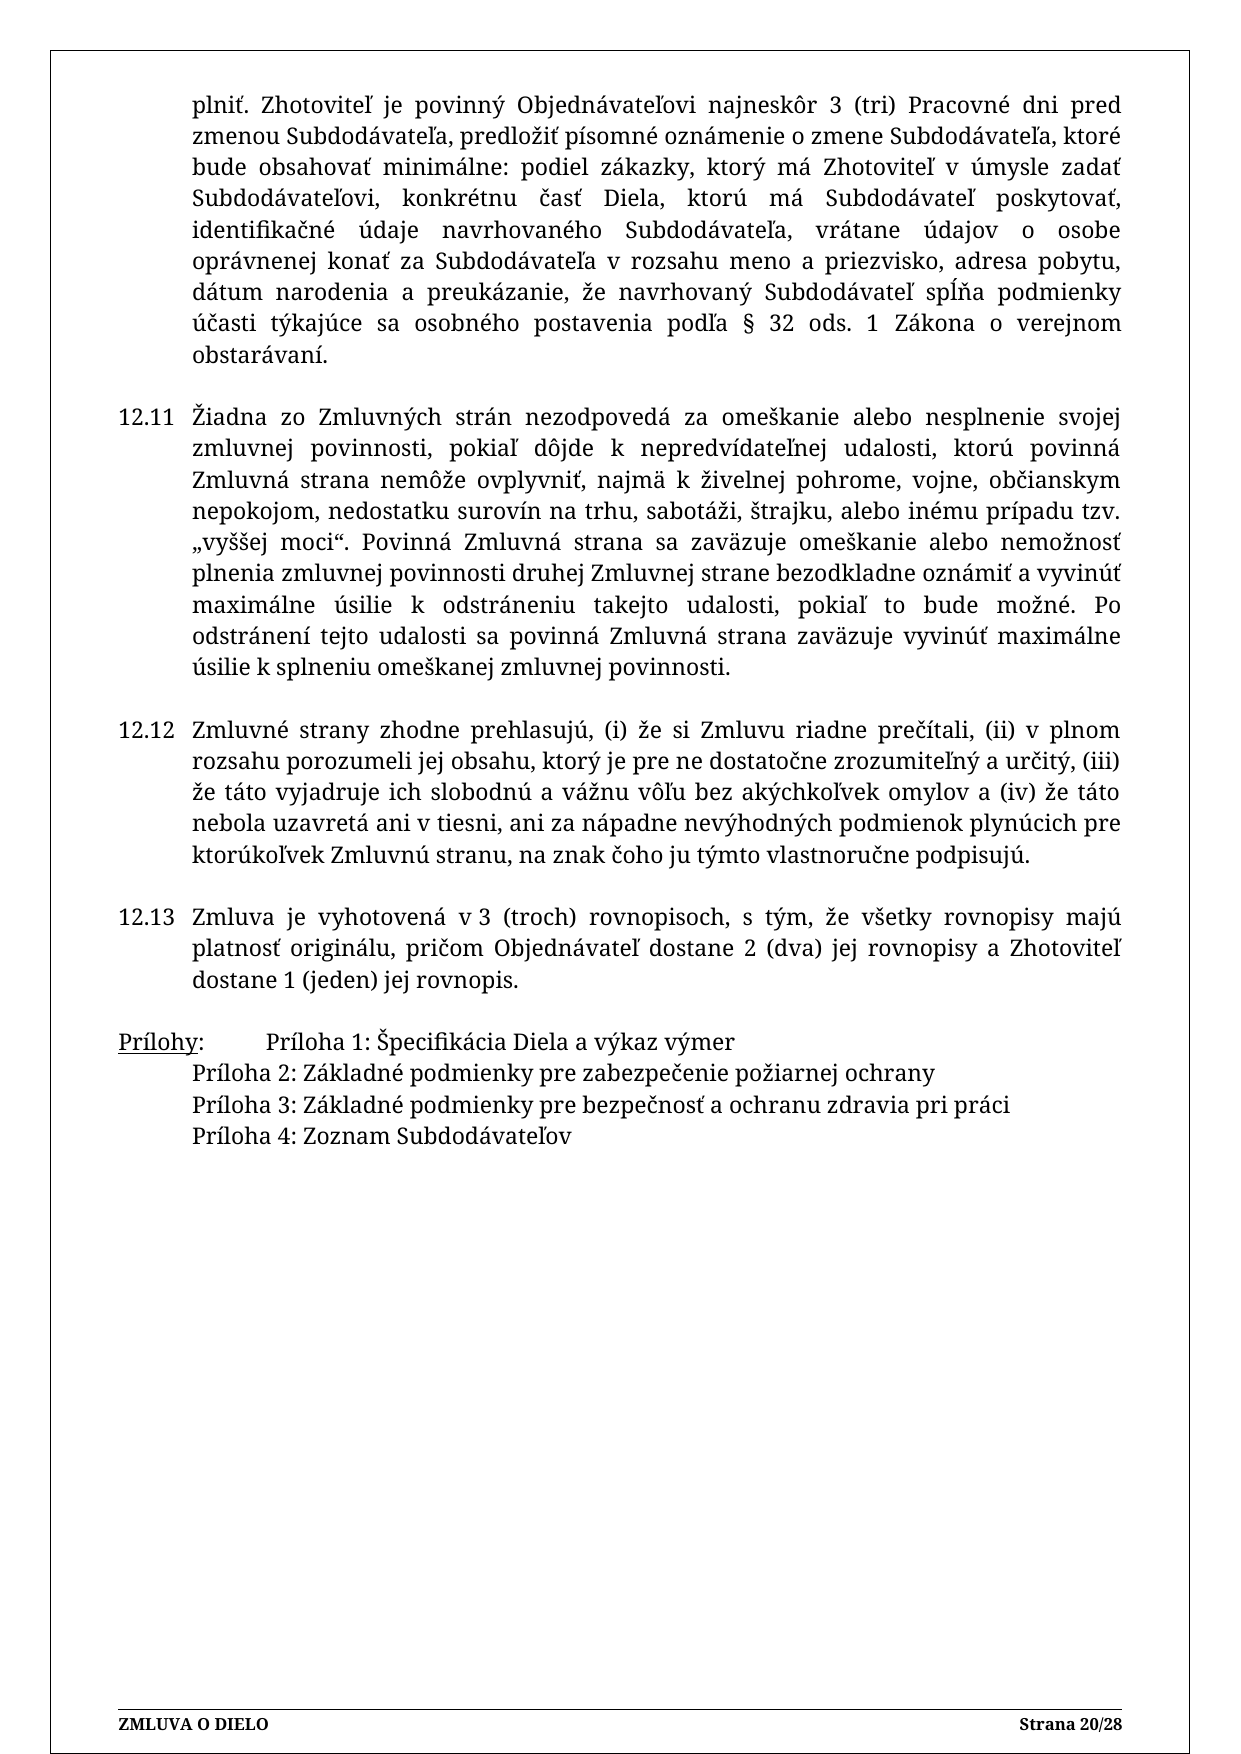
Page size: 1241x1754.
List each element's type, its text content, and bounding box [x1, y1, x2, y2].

text Prílohy: Príloha 1: Špecifikácia Diela a výkaz výmer [118, 1026, 1122, 1057]
text Príloha 2: Základné podmienky pre zabezpečenie požiarnej ochrany [118, 1057, 1122, 1089]
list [118, 89, 1122, 370]
text Príloha 4: Zoznam Subdodávateľov [118, 1120, 1122, 1151]
list Zmluvné strany zhodne prehlasujú, (i) že si Zmluvu riadne prečítali, (ii) v plnom rozsahu porozumeli jej obsahu, ktorý je pre ne dostatočne zrozumiteľný a určitý, (iii) že táto vyjadruje ich slobodnú a vážnu vôľu bez akýchkoľvek omylov a (iv) že táto nebola uzavretá ani v tiesni, ani za nápadne nevýhodných podmienok plynúcich pre ktorúkoľvek Zmluvnú stranu, na znak čoho ju týmto vlastnoručne podpisujú. [118, 714, 1122, 870]
list Žiadna zo Zmluvných strán nezodpovedá za omeškanie alebo nesplnenie svojej zmluvnej povinnosti, pokiaľ dôjde k nepredvídateľnej udalosti, ktorú povinná Zmluvná strana nemôže ovplyvniť, najmä k živelnej pohrome, vojne, občianskym nepokojom, nedostatku surovín na trhu, sabotáži, štrajku, alebo inému prípadu tzv. „vyššej moci“. Povinná Zmluvná strana sa zaväzuje omeškanie alebo nemožnosť plnenia zmluvnej povinnosti druhej Zmluvnej strane bezodkladne oznámiť a vyvinúť maximálne úsilie k odstráneniu takejto udalosti, pokiaľ to bude možné. Po odstránení tejto udalosti sa povinná Zmluvná strana zaväzuje vyvinúť maximálne úsilie k splneniu omeškanej zmluvnej povinnosti. [118, 401, 1122, 682]
text Príloha 3: Základné podmienky pre bezpečnosť a ochranu zdravia pri práci [118, 1089, 1122, 1120]
list Zmluva je vyhotovená v 3 (troch) rovnopisoch, s tým, že všetky rovnopisy majú platnosť originálu, pričom Objednávateľ dostane 2 (dva) jej rovnopisy a Zhotoviteľ dostane 1 (jeden) jej rovnopis. [118, 901, 1122, 995]
